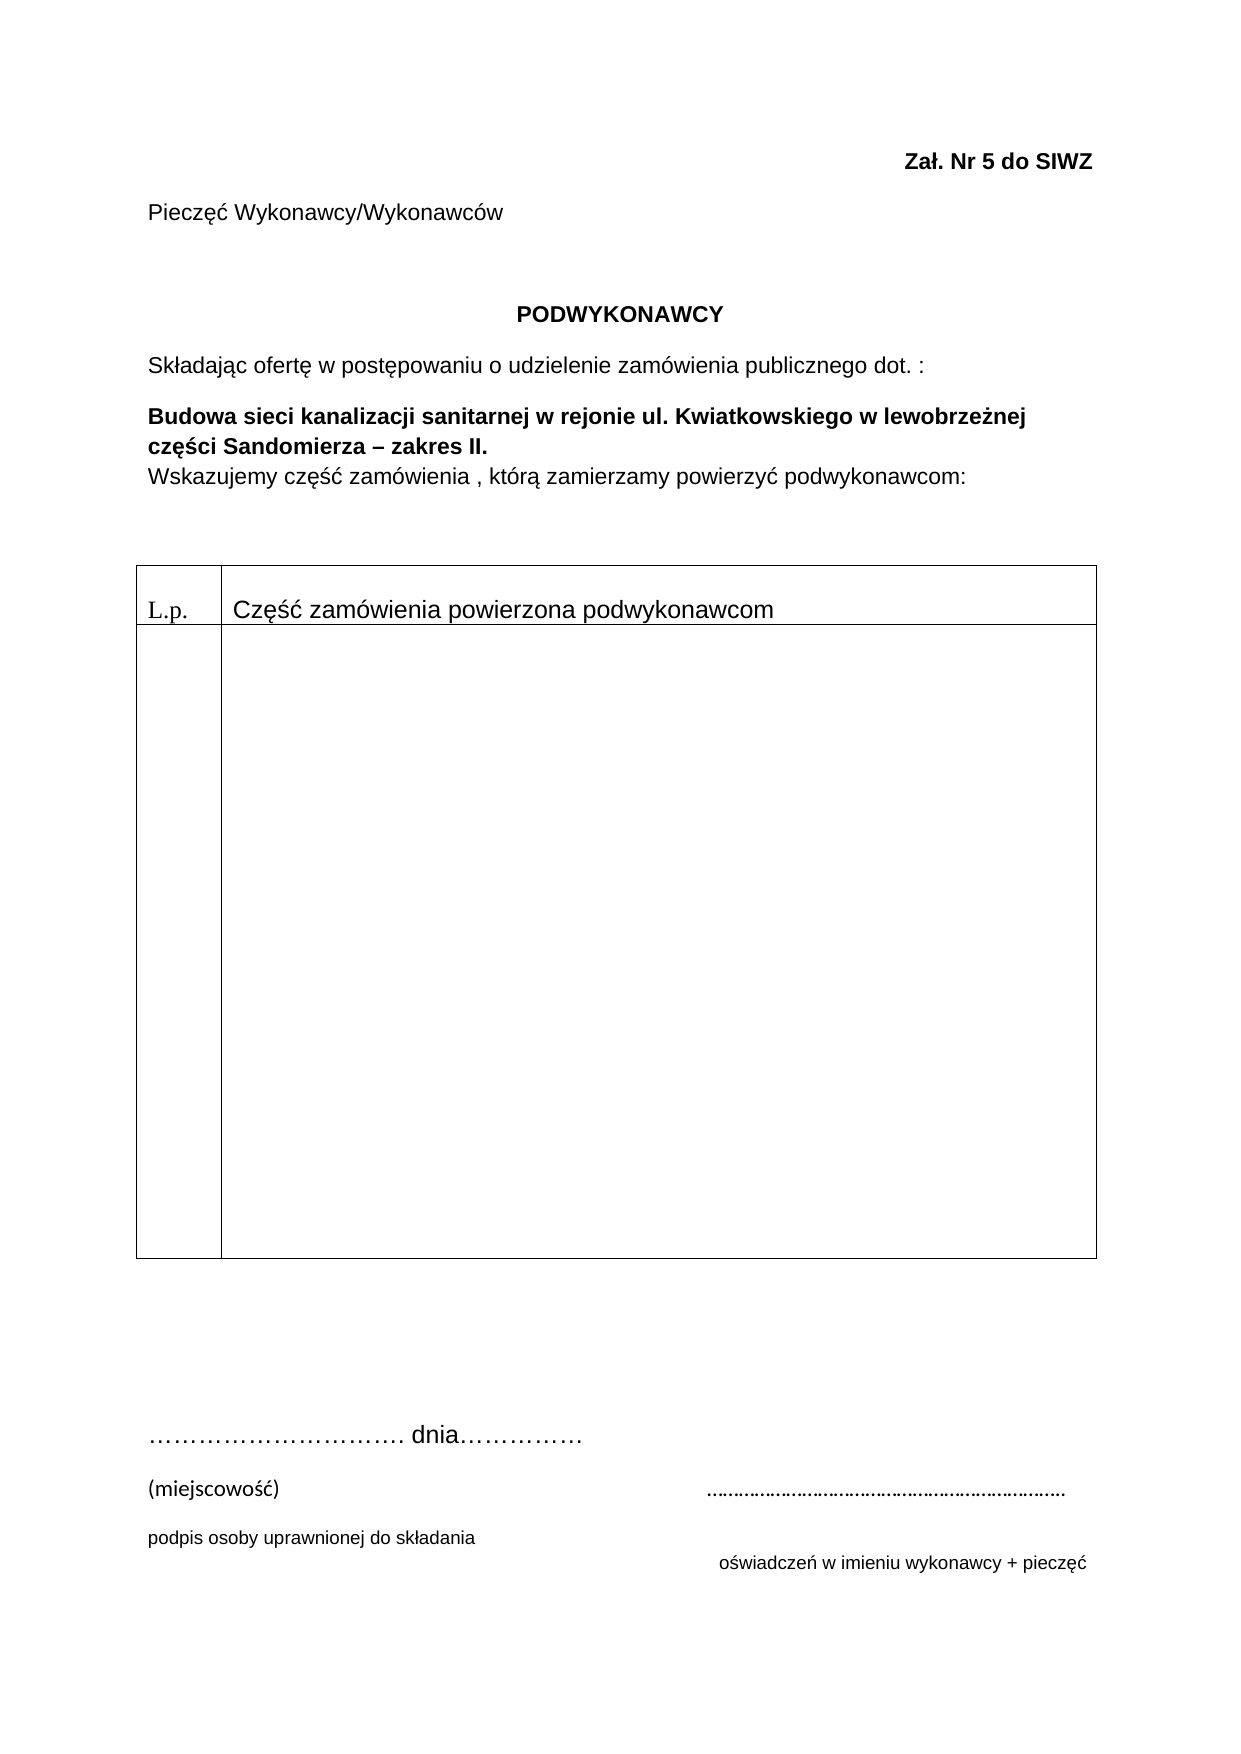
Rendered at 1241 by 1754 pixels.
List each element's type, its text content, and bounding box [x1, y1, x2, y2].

text PODWYKONAWCY [148, 301, 1093, 327]
table_cell [137, 625, 221, 1257]
text (miejscowość) ………………………………………………………….. [148, 1474, 1093, 1502]
table_header L.p. [137, 566, 221, 624]
table_cell [222, 625, 1096, 1257]
table_header Część zamówienia powierzona podwykonawcom [222, 566, 1096, 624]
text Budowa sieci kanalizacji sanitarnej w rejonie ul. Kwiatkowskiego w lewobrzeżnej części Sandomierza – zakres II. Wskazujemy część zamówienia , którą zamierzamy powierzyć podwykonawcom: [148, 403, 1093, 489]
text …………………………. dnia…………… [148, 1420, 1093, 1449]
text Składając ofertę w postępowaniu o udzielenie zamówienia publicznego dot. : [148, 352, 1093, 378]
text Pieczęć Wykonawcy/Wykonawców [148, 199, 1093, 225]
text podpis osoby uprawnionej do składania oświadczeń w imieniu wykonawcy + pieczęć [148, 1527, 1093, 1573]
text Zał. Nr 5 do SIWZ [148, 148, 1093, 174]
